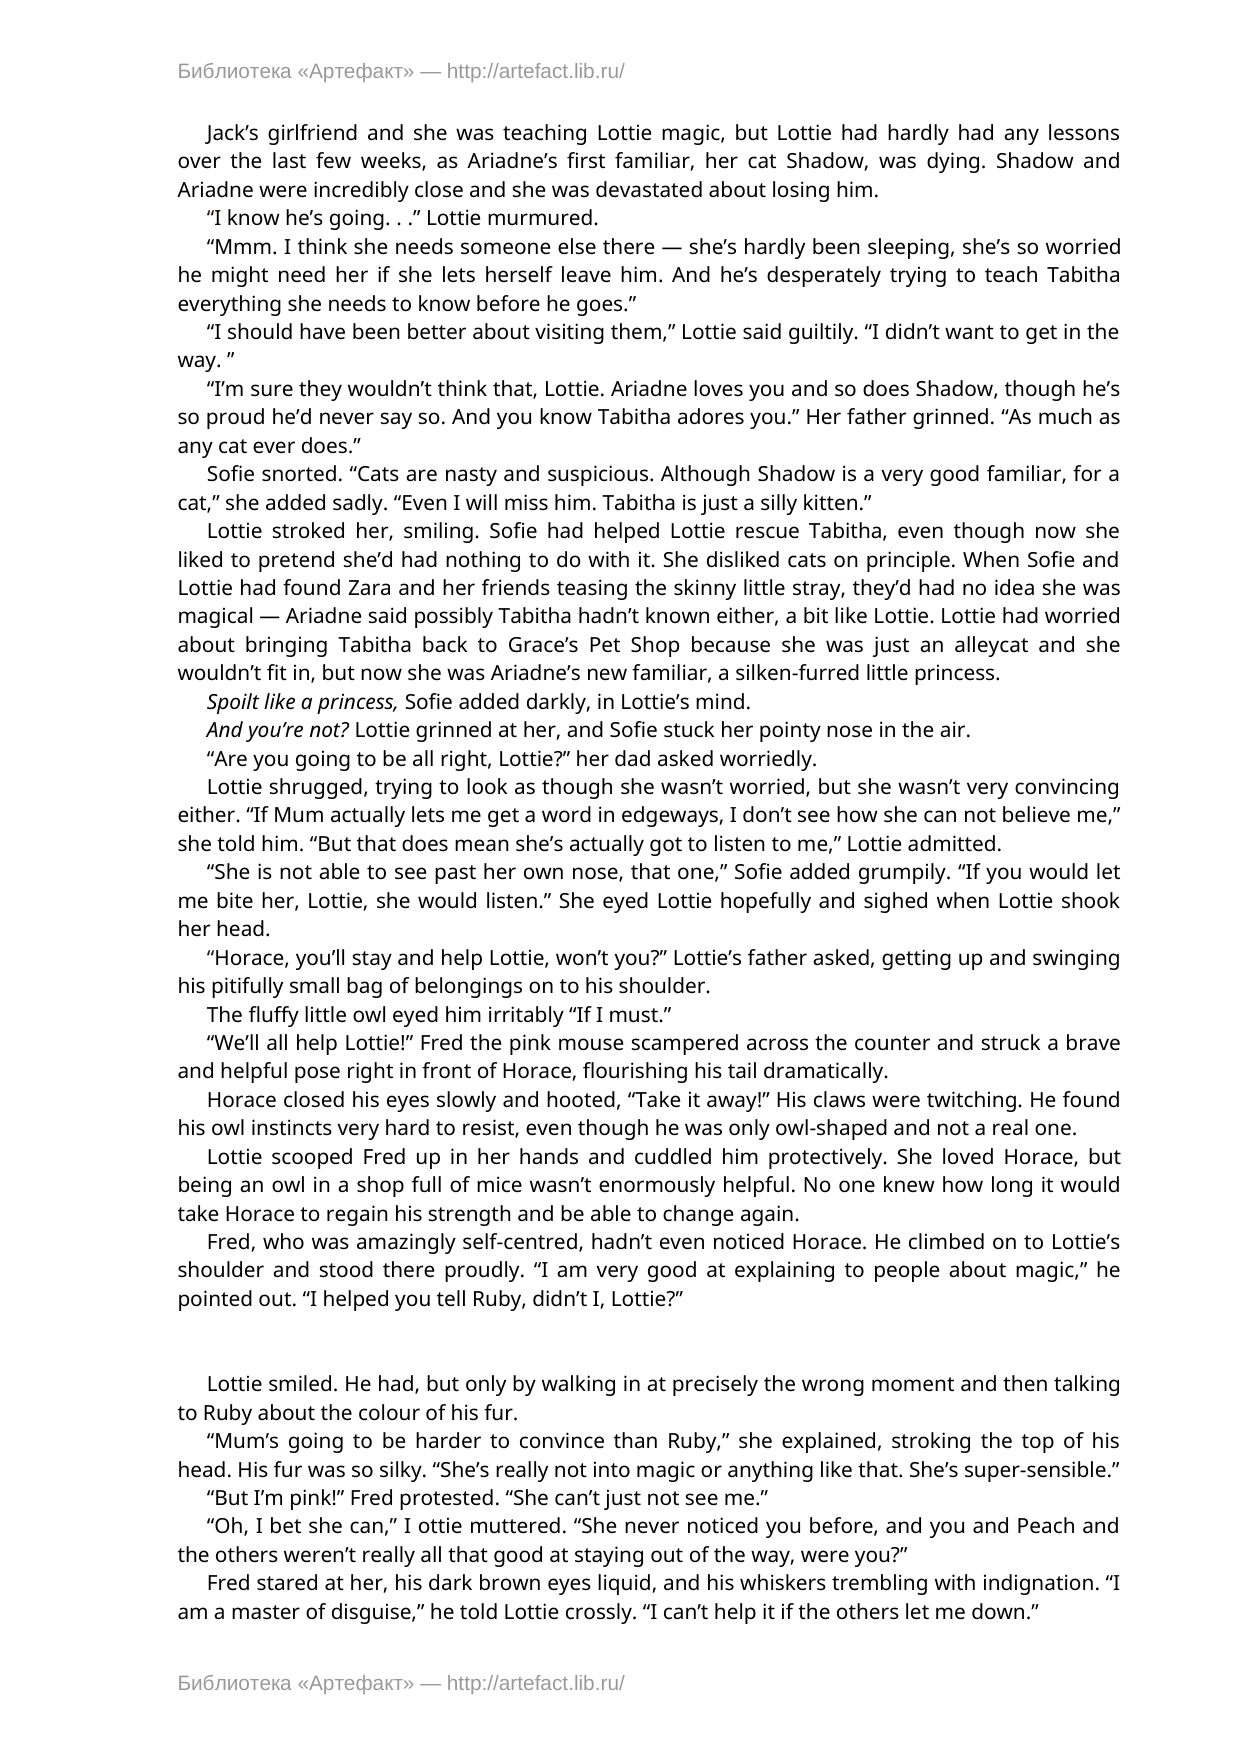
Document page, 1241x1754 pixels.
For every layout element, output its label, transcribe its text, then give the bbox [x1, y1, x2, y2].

text The fluffy little owl eyed him irritably “If I must.” [177, 1000, 1122, 1028]
text Lottie shrugged, trying to look as though she wasn’t worried, but she wasn’t very convincing either. “If Mum actually lets me get a word in edgeways, I don’t see how she can not believe me,” she told him. “But that does mean she’s actually got to listen to me,” Lottie admitted. [177, 772, 1122, 857]
text Lottie stroked her, smiling. Sofie had helped Lottie rescue Tabitha, even though now she liked to pretend she’d had nothing to do with it. She disliked cats on principle. When Sofie and Lottie had found Zara and her friends teasing the skinny little stray, they’d had no idea she was magical — Ariadne said possibly Tabitha hadn’t known either, a bit like Lottie. Lottie had worried about bringing Tabitha back to Grace’s Pet Shop because she was just an alleycat and she wouldn’t fit in, but now she was Ariadne’s new familiar, a silken-furred little princess. [177, 516, 1122, 687]
text “I should have been better about visiting them,” Lottie said guiltily. “I didn’t want to get in the way. ” [177, 317, 1122, 374]
text “But I’m pink!” Fred protested. “She can’t just not see me.” [177, 1483, 1122, 1512]
text Horace closed his eyes slowly and hooted, “Take it away!” His claws were twitching. He found his owl instincts very hard to resist, even though he was only owl-shaped and not a real one. [177, 1085, 1122, 1142]
text Lottie smiled. He had, but only by walking in at precisely the wrong moment and then talking to Ruby about the colour of his fur. [177, 1369, 1122, 1426]
text “Mmm. I think she needs someone else there — she’s hardly been sleeping, she’s so worried he might need her if she lets herself leave him. And he’s desperately trying to teach Tabitha everything she needs to know before he goes.” [177, 232, 1122, 317]
text “Mum’s going to be harder to convince than Ruby,” she explained, stroking the top of his head. His fur was so silky. “She’s really not into magic or anything like that. She’s super-sensible.” [177, 1426, 1122, 1483]
text Lottie scooped Fred up in her hands and cuddled him protectively. She loved Horace, but being an owl in a shop full of mice wasn’t enormously helpful. No one knew how long it would take Horace to regain his strength and be able to change again. [177, 1142, 1122, 1227]
text Sofie snorted. “Cats are nasty and suspicious. Although Shadow is a very good familiar, for a cat,” she added sadly. “Even I will miss him. Tabitha is just a silly kitten.” [177, 459, 1122, 516]
text “I’m sure they wouldn’t think that, Lottie. Ariadne loves you and so does Shadow, though he’s so proud he’d never say so. And you know Tabitha adores you.” Her father grinned. “As much as any cat ever does.” [177, 374, 1122, 459]
text Fred stared at her, his dark brown eyes liquid, and his whiskers trembling with indignation. “I am a master of disguise,” he told Lottie crossly. “I can’t help it if the others let me down.” [177, 1568, 1122, 1625]
text And you’re not? Lottie grinned at her, and Sofie stuck her pointy nose in the air. [177, 715, 1122, 744]
text “Horace, you’ll stay and help Lottie, won’t you?” Lottie’s father asked, getting up and swinging his pitifully small bag of belongings on to his shoulder. [177, 943, 1122, 1000]
text “Are you going to be all right, Lottie?” her dad asked worriedly. [177, 744, 1122, 772]
text “Oh, I bet she can,” I ottie muttered. “She never noticed you before, and you and Peach and the others weren’t really all that good at staying out of the way, were you?” [177, 1512, 1122, 1568]
text “She is not able to see past her own nose, that one,” Sofie added grumpily. “If you would let me bite her, Lottie, she would listen.” She eyed Lottie hopefully and sighed when Lottie shook her head. [177, 857, 1122, 943]
text “We’ll all help Lottie!” Fred the pink mouse scampered across the counter and struck a brave and helpful pose right in front of Horace, flourishing his tail dramatically. [177, 1028, 1122, 1085]
text Fred, who was amazingly self-centred, hadn’t even noticed Horace. He climbed on to Lottie’s shoulder and stood there proudly. “I am very good at explaining to people about magic,” he pointed out. “I helped you tell Ruby, didn’t I, Lottie?” [177, 1227, 1122, 1312]
text Spoilt like a princess, Sofie added darkly, in Lottie’s mind. [177, 687, 1122, 715]
text Jack’s girlfriend and she was teaching Lottie magic, but Lottie had hardly had any lessons over the last few weeks, as Ariadne’s first familiar, her cat Shadow, was dying. Shadow and Ariadne were incredibly close and she was devastated about losing him. [177, 118, 1122, 203]
text “I know he’s going. . .” Lottie murmured. [177, 203, 1122, 232]
